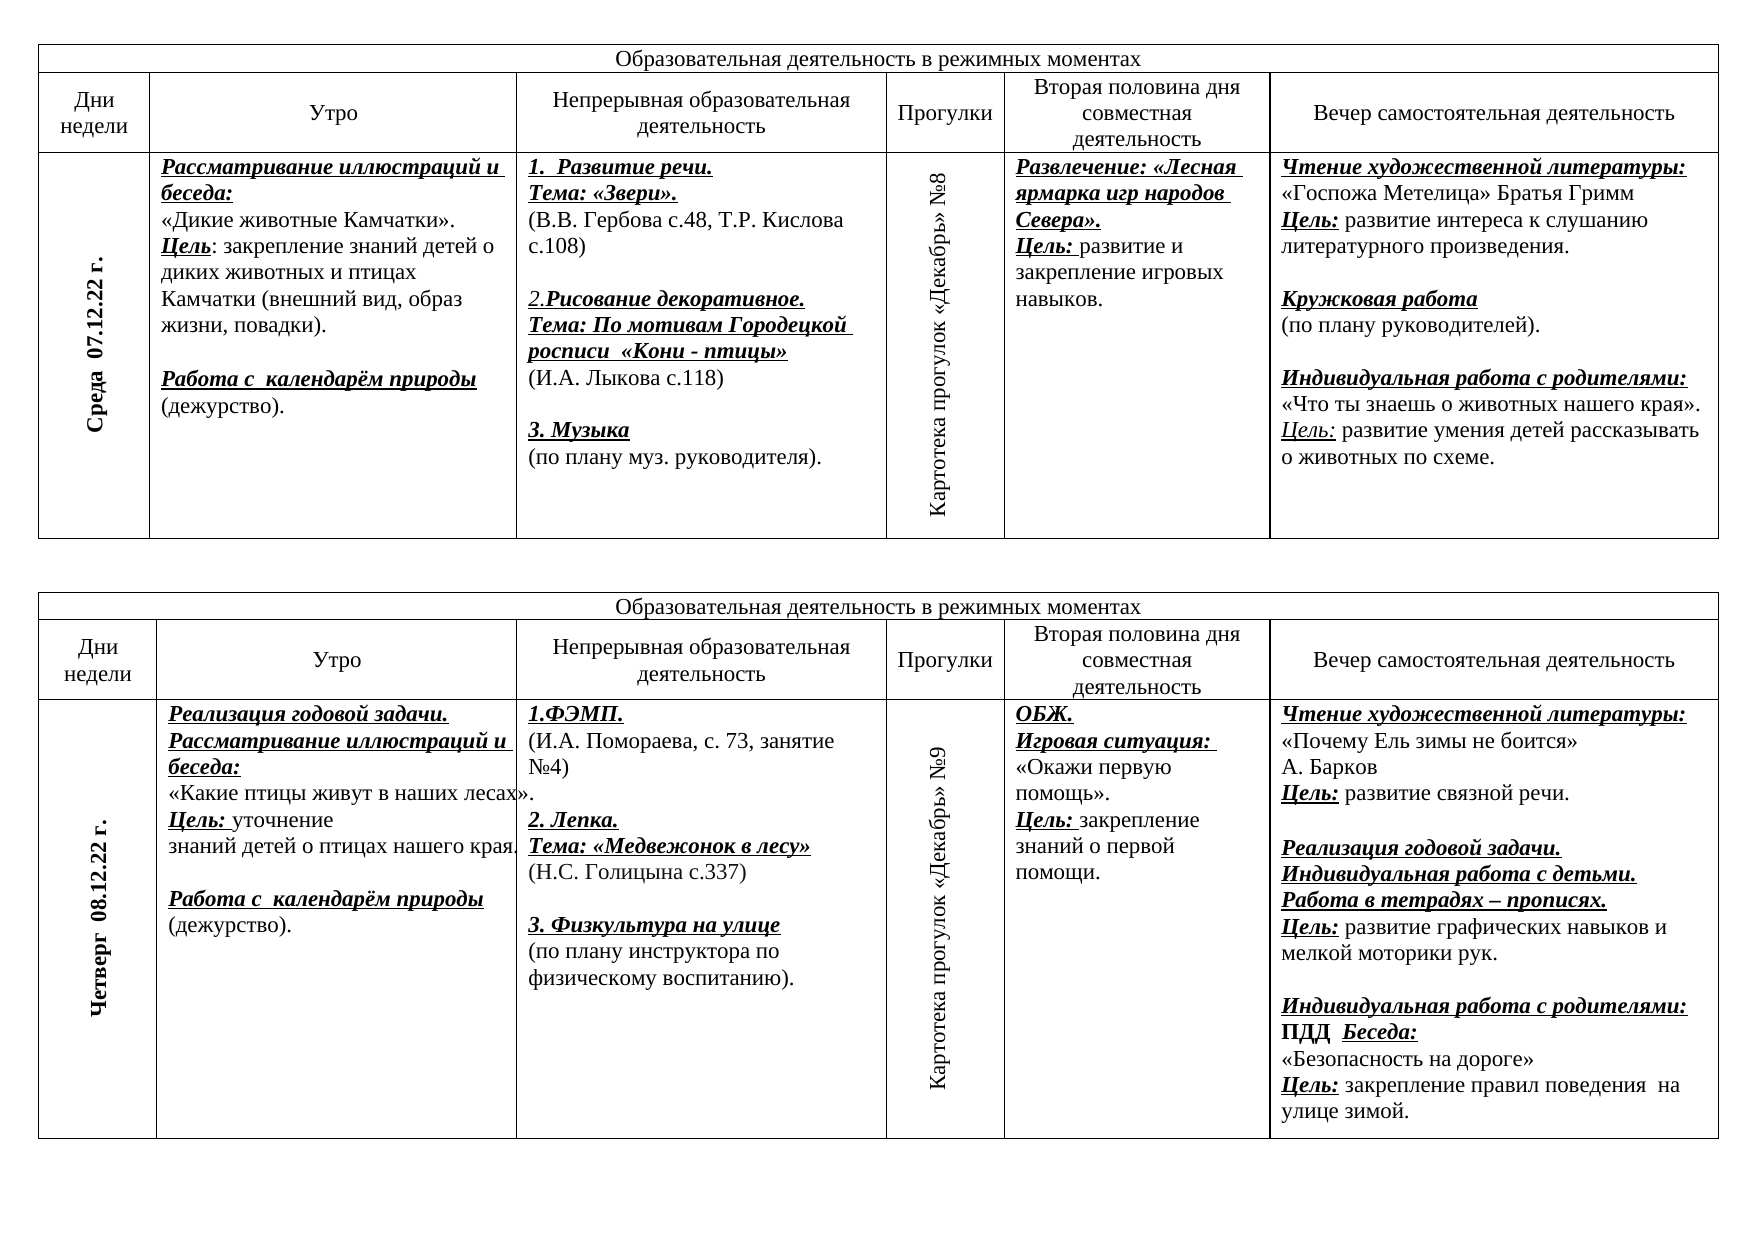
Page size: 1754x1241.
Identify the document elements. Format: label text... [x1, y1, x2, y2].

table_cell 1. Развитие речи. Тема: «Звери». (В.В. Гербова с.48, Т.Р. Кислова с.108) 2.Рисование декоративное. Тема: По мотивам Городецкой росписи «Кони - птицы» (И.А. Лыкова с.118) 3. Музыка (по плану муз. руководителя). [517, 153, 886, 538]
table_cell Прогулки [887, 620, 1004, 699]
table_cell Картотека прогулок «Декабрь» №8 [887, 153, 1004, 538]
table_cell Четверг 08.12.22 г. [39, 700, 156, 1138]
table_cell Картотека прогулок «Декабрь» №9 [887, 700, 1004, 1138]
table_cell Дни недели [39, 73, 149, 152]
table_header Образовательная деятельность в режимных моментах [39, 45, 1718, 72]
table_cell Развлечение: «Лесная ярмарка игр народов Севера». Цель: развитие и закрепление игровых навыков. [1005, 153, 1269, 538]
table_cell ОБЖ. Игровая ситуация: «Окажи первую помощь». Цель: закрепление знаний о первой помощи. [1005, 700, 1269, 1138]
table_cell Среда 07.12.22 г. [39, 153, 149, 538]
table_cell Дни недели [39, 620, 156, 699]
table_cell Вторая половина дня совместная деятельность [1005, 73, 1269, 152]
table_cell Прогулки [887, 73, 1004, 152]
table_cell Непрерывная образовательная деятельность [517, 73, 886, 152]
table_cell Утро [150, 73, 516, 152]
table_cell Непрерывная образовательная деятельность [517, 620, 886, 699]
table_cell Вечер самостоятельная деятельность [1271, 73, 1718, 152]
table_cell Чтение художественной литературы: «Почему Ель зимы не боится» А. Барков Цель: развитие связной речи. Реализация годовой задачи. Индивидуальная работа с детьми. Работа в тетрадях – прописях. Цель: развитие графических навыков и мелкой моторики рук. Индивидуальная работа с родителями: ПДД Беседа: «Безопасность на дороге» Цель: закрепление правил поведения на улице зимой. [1271, 700, 1718, 1138]
table_cell Вечер самостоятельная деятельность [1271, 620, 1718, 699]
table_cell Утро [157, 620, 516, 699]
table_cell Рассматривание иллюстраций и беседа: «Дикие животные Камчатки». Цель: закрепление знаний детей о диких животных и птицах Камчатки (внешний вид, образ жизни, повадки). Работа с календарём природы (дежурство). [150, 153, 516, 538]
table_cell Реализация годовой задачи. Рассматривание иллюстраций и беседа: «Какие птицы живут в наших лесах». Цель: уточнение знаний детей о птицах нашего края. Работа с календарём природы (дежурство). [157, 700, 516, 1138]
table_header Образовательная деятельность в режимных моментах [39, 593, 1718, 619]
table_cell 1.ФЭМП. (И.А. Помораева, с. 73, занятие №4) 2. Лепка. Тема: «Медвежонок в лесу» (Н.С. Голицына с.337) 3. Физкультура на улице (по плану инструктора по физическому воспитанию). [517, 700, 886, 1138]
table_cell Вторая половина дня совместная деятельность [1005, 620, 1269, 699]
table_cell Чтение художественной литературы: «Госпожа Метелица» Братья Гримм Цель: развитие интереса к слушанию литературного произведения. Кружковая работа (по плану руководителей). Индивидуальная работа с родителями: «Что ты знаешь о животных нашего края». Цель: развитие умения детей рассказывать о животных по схеме. [1271, 153, 1718, 538]
